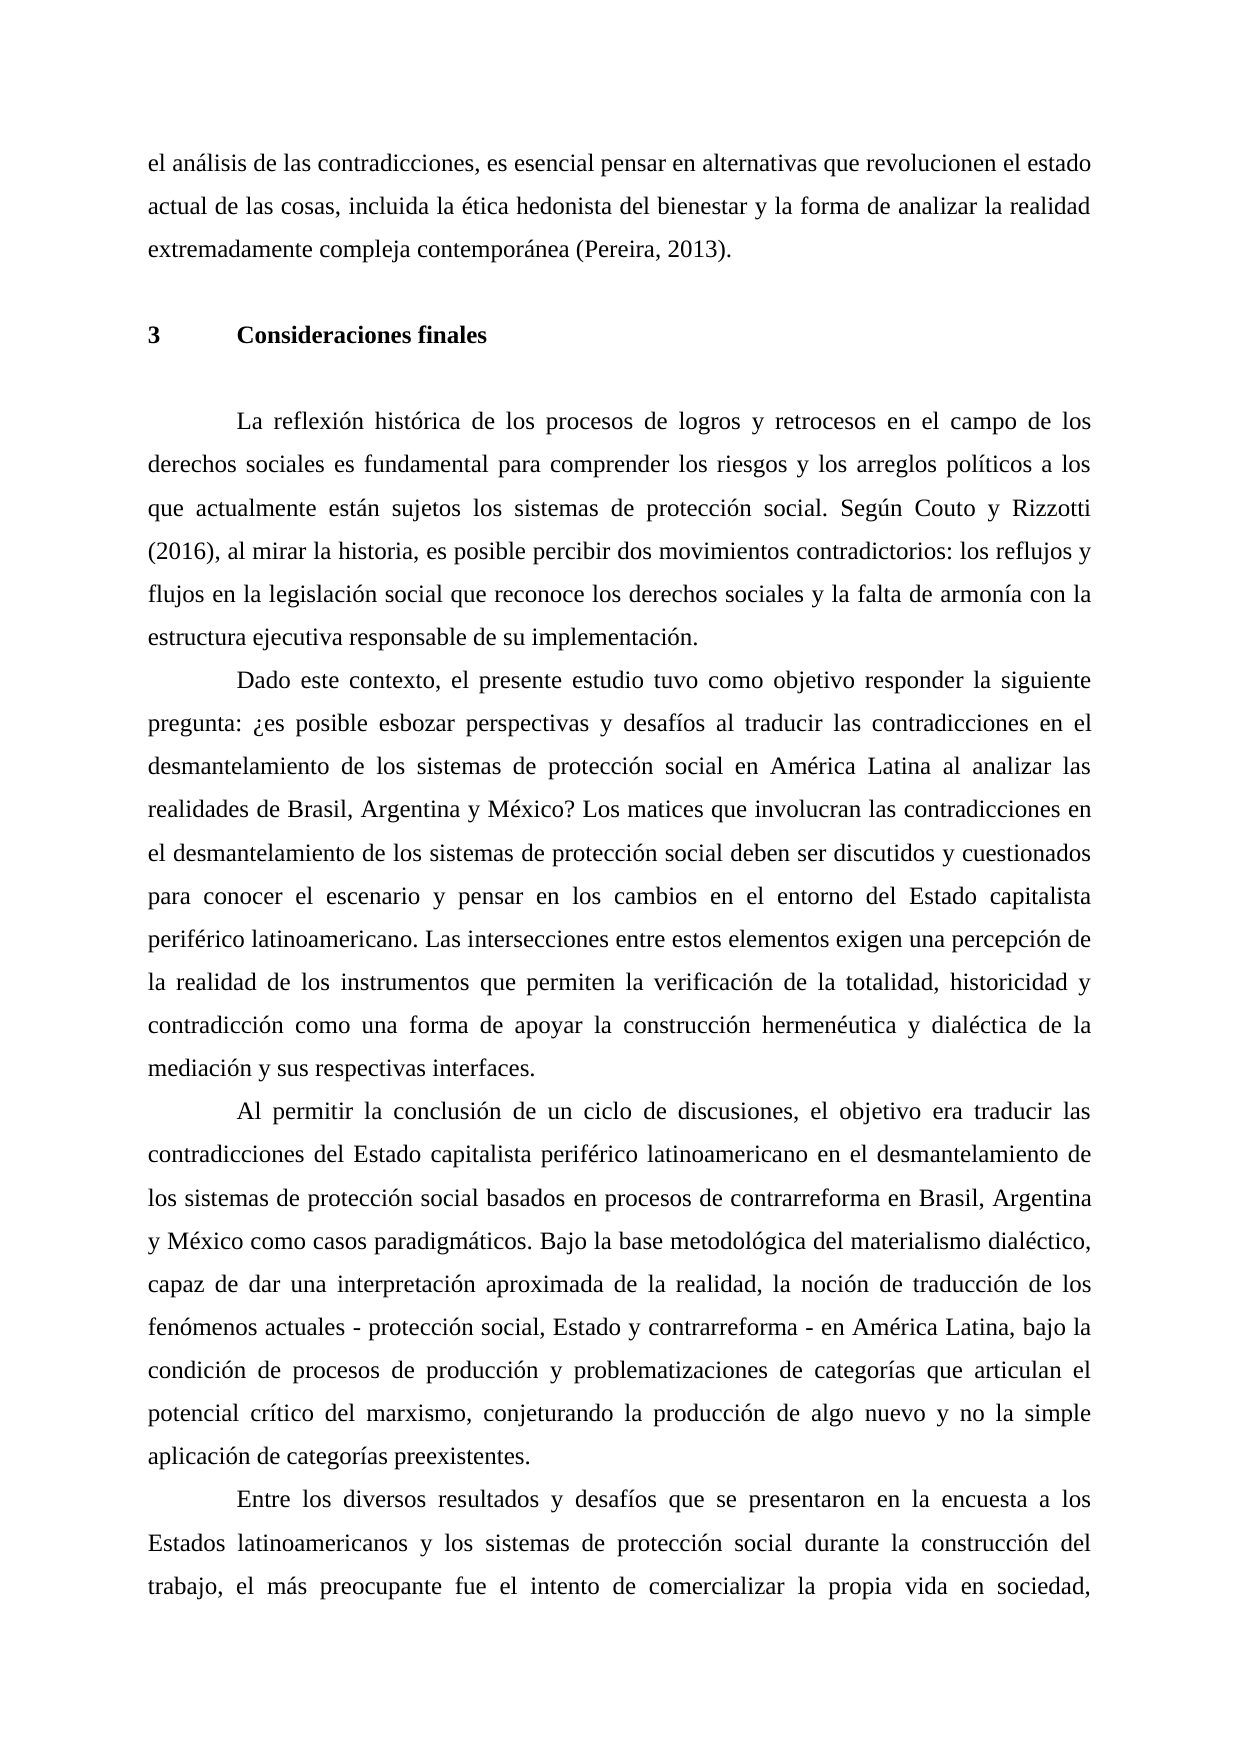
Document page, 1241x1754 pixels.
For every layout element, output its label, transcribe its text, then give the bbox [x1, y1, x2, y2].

text La reflexión histórica de los procesos de logros y retrocesos en el campo de los derechos sociales es fundamental para comprender los riesgos y los arreglos políticos a los que actualmente están sujetos los sistemas de protección social. Según Couto y Rizzotti (2016), al mirar la historia, es posible percibir dos movimientos contradictorios: los reflujos y flujos en la legislación social que reconoce los derechos sociales y la falta de armonía con la estructura ejecutiva responsable de su implementación. [148, 406, 1092, 651]
text Dado este contexto, el presente estudio tuvo como objetivo responder la siguiente pregunta: ¿es posible esbozar perspectivas y desafíos al traducir las contradicciones en el desmantelamiento de los sistemas de protección social en América Latina al analizar las realidades de Brasil, Argentina y México? Los matices que involucran las contradicciones en el desmantelamiento de los sistemas de protección social deben ser discutidos y cuestionados para conocer el escenario y pensar en los cambios en el entorno del Estado capitalista periférico latinoamericano. Las intersecciones entre estos elementos exigen una percepción de la realidad de los instrumentos que permiten la verificación de la totalidad, historicidad y contradicción como una forma de apoyar la construcción hermenéutica y dialéctica de la mediación y sus respectivas interfaces. [148, 665, 1092, 1082]
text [148, 148, 1092, 263]
text Al permitir la conclusión de un ciclo de discusiones, el objetivo era traducir las contradicciones del Estado capitalista periférico latinoamericano en el desmantelamiento de los sistemas de protección social basados ​​en procesos de contrarreforma en Brasil, Argentina y México como casos paradigmáticos. Bajo la base metodológica del materialismo dialéctico, capaz de dar una interpretación aproximada de la realidad, la noción de traducción de los fenómenos actuales - protección social, Estado y contrarreforma - en América Latina, bajo la condición de procesos de producción y problematizaciones de categorías que articulan el potencial crítico del marxismo, conjeturando la producción de algo nuevo y no la simple aplicación de categorías preexistentes. [148, 1096, 1092, 1470]
text 3 Consideraciones finales [148, 320, 1092, 349]
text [148, 1484, 1092, 1599]
